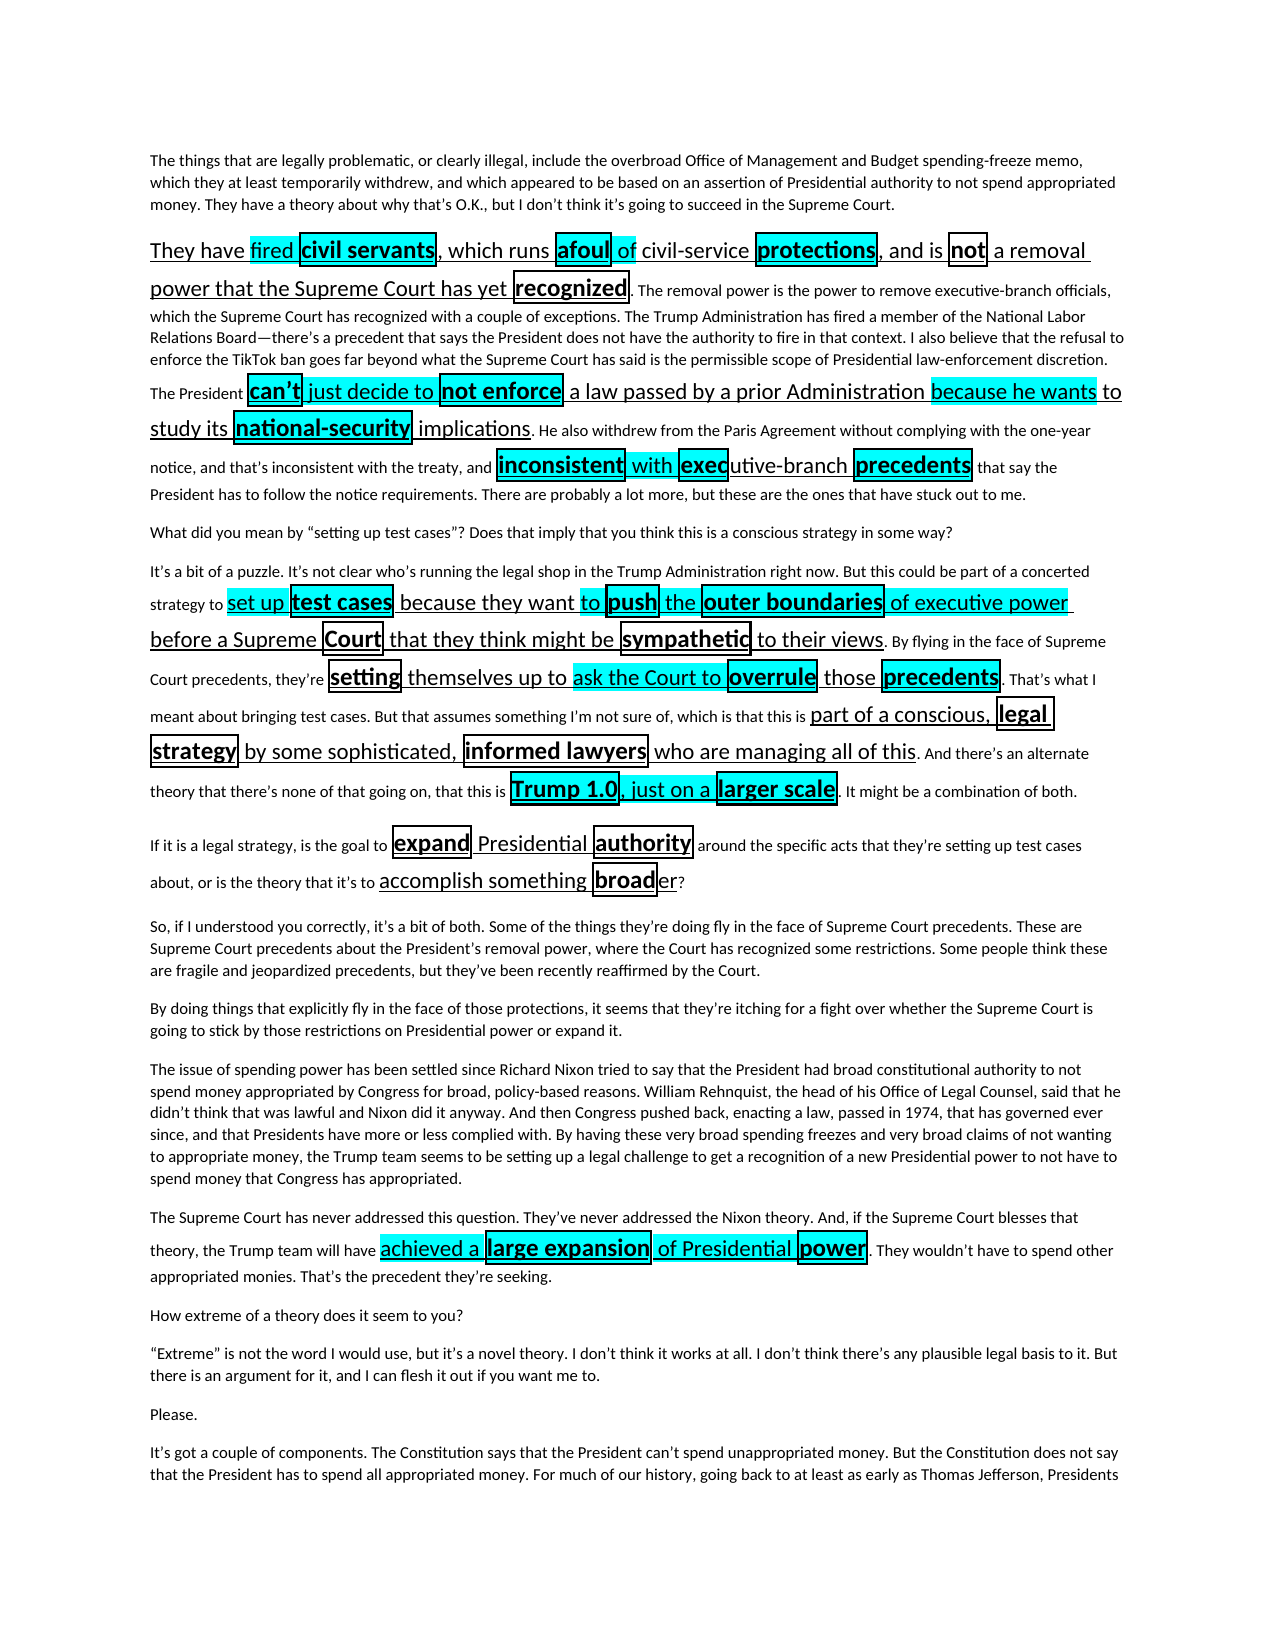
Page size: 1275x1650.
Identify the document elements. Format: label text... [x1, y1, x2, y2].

text Please. [150, 1404, 1125, 1424]
text What did you mean by “setting up test cases”? Does that imply that you think this is a conscious strategy in some way? [150, 522, 1125, 543]
text “Extreme” is not the word I would use, but it’s a novel theory. I don’t think it works at all. I don’t think there’s any plausible legal basis to it. But there is an argument for it, and I can flesh it out if you want me to. [150, 1343, 1125, 1386]
text They have fired civil servants, which runs afoul of civil-service protections, and is not a removal power that the Supreme Court has yet recognized. The removal power is the power to remove executive-branch officials, which the Supreme Court has recognized with a couple of exceptions. The Trump Administration has fired a member of the National Labor Relations Board—there’s a precedent that says the President does not have the authority to fire in that context. I also believe that the refusal to enforce the TikTok ban goes far beyond what the Supreme Court has said is the permissible scope of Presidential law-enforcement discretion. The President can’t just decide to not enforce a law passed by a prior Administration because he wants to study its national-security implications. He also withdrew from the Paris Agreement without complying with the one-year notice, and that’s inconsistent with the treaty, and inconsistent with executive-branch precedents that say the President has to follow the notice requirements. There are probably a lot more, but these are the ones that have stuck out to me. [150, 232, 1125, 504]
text If it is a legal strategy, is the goal to expand Presidential authority around the specific acts that they’re setting up test cases about, or is the theory that it’s to accomplish something broader? [150, 825, 1125, 897]
text The things that are legally problematic, or clearly illegal, include the overbroad Office of Management and Budget spending-freeze memo, which they at least temporarily withdrew, and which appeared to be based on an assertion of Presidential authority to not spend appropriated money. They have a theory about why that’s O.K., but I don’t think it’s going to succeed in the Supreme Court. [150, 150, 1125, 214]
text The Supreme Court has never addressed this question. They’ve never addressed the Nixon theory. And, if the Supreme Court blesses that theory, the Trump team will have achieved a large expansion of Presidential power. They wouldn’t have to spend other appropriated monies. That’s the precedent they’re seeking. [150, 1207, 1125, 1287]
text How extreme of a theory does it seem to you? [150, 1305, 1125, 1325]
text So, if I understood you correctly, it’s a bit of both. Some of the things they’re doing fly in the face of Supreme Court precedents. These are Supreme Court precedents about the President’s removal power, where the Court has recognized some restrictions. Some people think these are fragile and jeopardized precedents, but they’ve been recently reaffirmed by the Court. [150, 916, 1125, 980]
text By doing things that explicitly fly in the face of those protections, it seems that they’re itching for a fight over whether the Supreme Court is going to stick by those restrictions on Presidential power or expand it. [150, 999, 1125, 1041]
text It’s a bit of a puzzle. It’s not clear who’s running the legal shop in the Trump Administration right now. But this could be part of a concerted strategy to set up test cases because they want to push the outer boundaries of executive power before a Supreme Court that they think might be sympathetic to their views. By flying in the face of Supreme Court precedents, they’re setting themselves up to ask the Court to overrule those precedents. That’s what I meant about bringing test cases. But that assumes something I’m not sure of, which is that this is part of a conscious, legal strategy by some sophisticated, informed lawyers who are managing all of this. And there’s an alternate theory that there’s none of that going on, that this is Trump 1.0, just on a larger scale. It might be a combination of both. [150, 561, 1125, 806]
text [150, 1442, 1125, 1484]
text The issue of spending power has been settled since Richard Nixon tried to say that the President had broad constitutional authority to not spend money appropriated by Congress for broad, policy-based reasons. William Rehnquist, the head of his Office of Legal Counsel, said that he didn’t think that was lawful and Nixon did it anyway. And then Congress pushed back, enacting a law, passed in 1974, that has governed ever since, and that Presidents have more or less complied with. By having these very broad spending freezes and very broad claims of not wanting to appropriate money, the Trump team seems to be setting up a legal challenge to get a recognition of a new Presidential power to not have to spend money that Congress has appropriated. [150, 1059, 1125, 1189]
